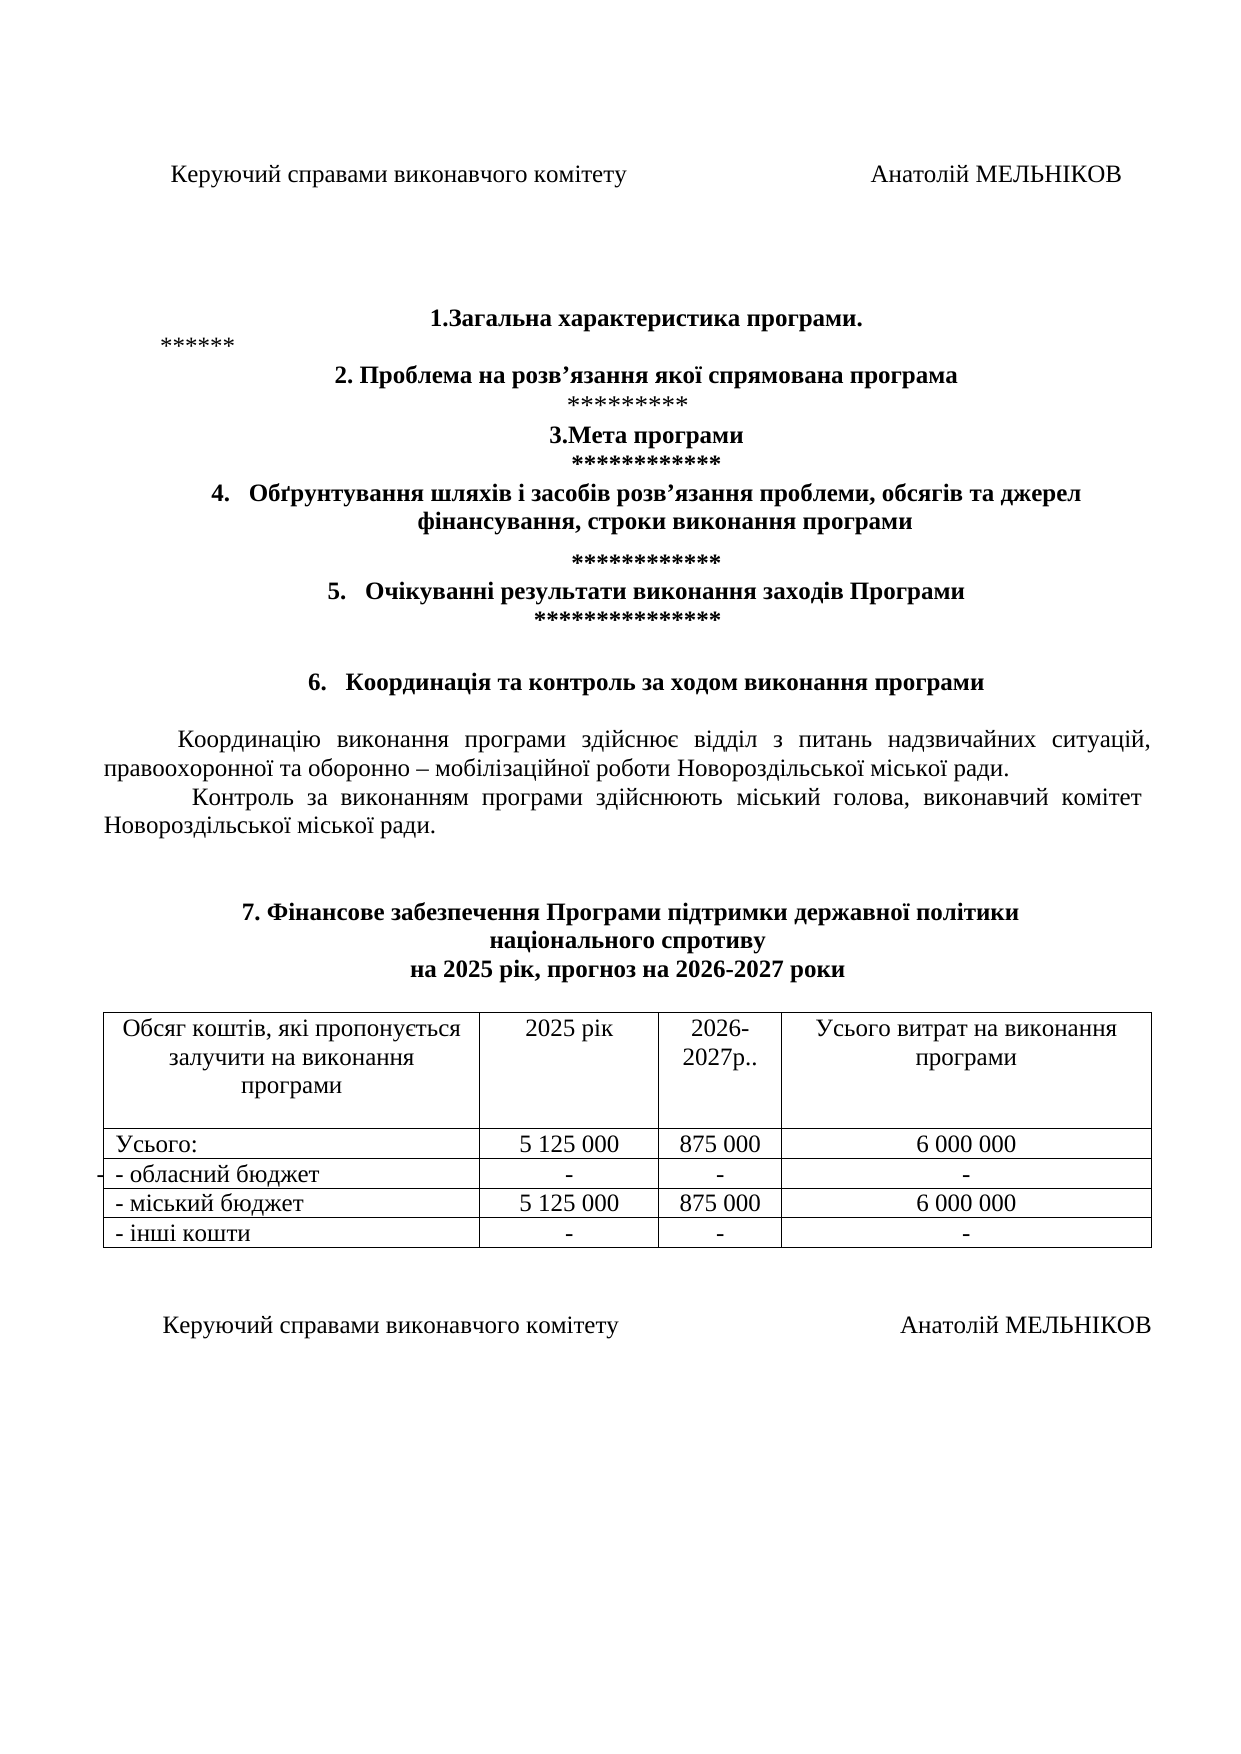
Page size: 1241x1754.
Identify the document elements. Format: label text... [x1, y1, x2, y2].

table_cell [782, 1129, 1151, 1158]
text Координацію виконання програми здійснює відділ з питань надзвичайних ситуацій, правоохоронної та оборонно – мобілізаційної роботи Новороздільської міської ради. [103, 724, 1152, 782]
list Обґрунтування шляхів і засобів розв’язання проблеми, обсягів та джерел фінансування, строки виконання програми [141, 478, 1152, 535]
list Очікуванні результати виконання заходів Програми [141, 576, 1152, 605]
text ****** [103, 331, 1152, 360]
text на 2025 рік, прогноз на 2026-2027 роки [103, 954, 1152, 983]
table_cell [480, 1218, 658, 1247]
text 7. Фінансове забезпечення Програми підтримки державної політики [103, 897, 1152, 926]
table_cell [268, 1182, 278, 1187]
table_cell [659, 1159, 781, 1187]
text Контроль за виконанням програми здійснюють міський голова, виконавчий комітет Новороздільської міської ради. [103, 782, 1142, 839]
text 3.Мета програми [141, 420, 1152, 449]
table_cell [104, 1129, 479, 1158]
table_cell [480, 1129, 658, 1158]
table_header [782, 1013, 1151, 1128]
list Координація та контроль за ходом виконання програми [141, 667, 1152, 696]
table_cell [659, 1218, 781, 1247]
text 1.Загальна характеристика програми. [141, 303, 1152, 331]
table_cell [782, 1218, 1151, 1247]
text *************** [103, 605, 1152, 634]
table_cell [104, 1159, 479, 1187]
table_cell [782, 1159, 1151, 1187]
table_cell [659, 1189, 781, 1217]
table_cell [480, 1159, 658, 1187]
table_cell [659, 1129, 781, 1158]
text Керуючий справами виконавчого комітету Анатолій МЕЛЬНІКОВ [103, 1310, 1152, 1339]
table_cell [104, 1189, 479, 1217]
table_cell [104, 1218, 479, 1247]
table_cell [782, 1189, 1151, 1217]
text національного спротиву [103, 926, 1152, 954]
text ************ [141, 449, 1152, 478]
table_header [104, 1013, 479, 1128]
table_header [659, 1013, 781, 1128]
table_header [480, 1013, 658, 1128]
text Керуючий справами виконавчого комітету Анатолій МЕЛЬНІКОВ [141, 159, 1152, 188]
text 2. Проблема на розв’язання якої спрямована програма [141, 360, 1152, 389]
text ********* [103, 389, 1152, 420]
text ************ [141, 548, 1152, 576]
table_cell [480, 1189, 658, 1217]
